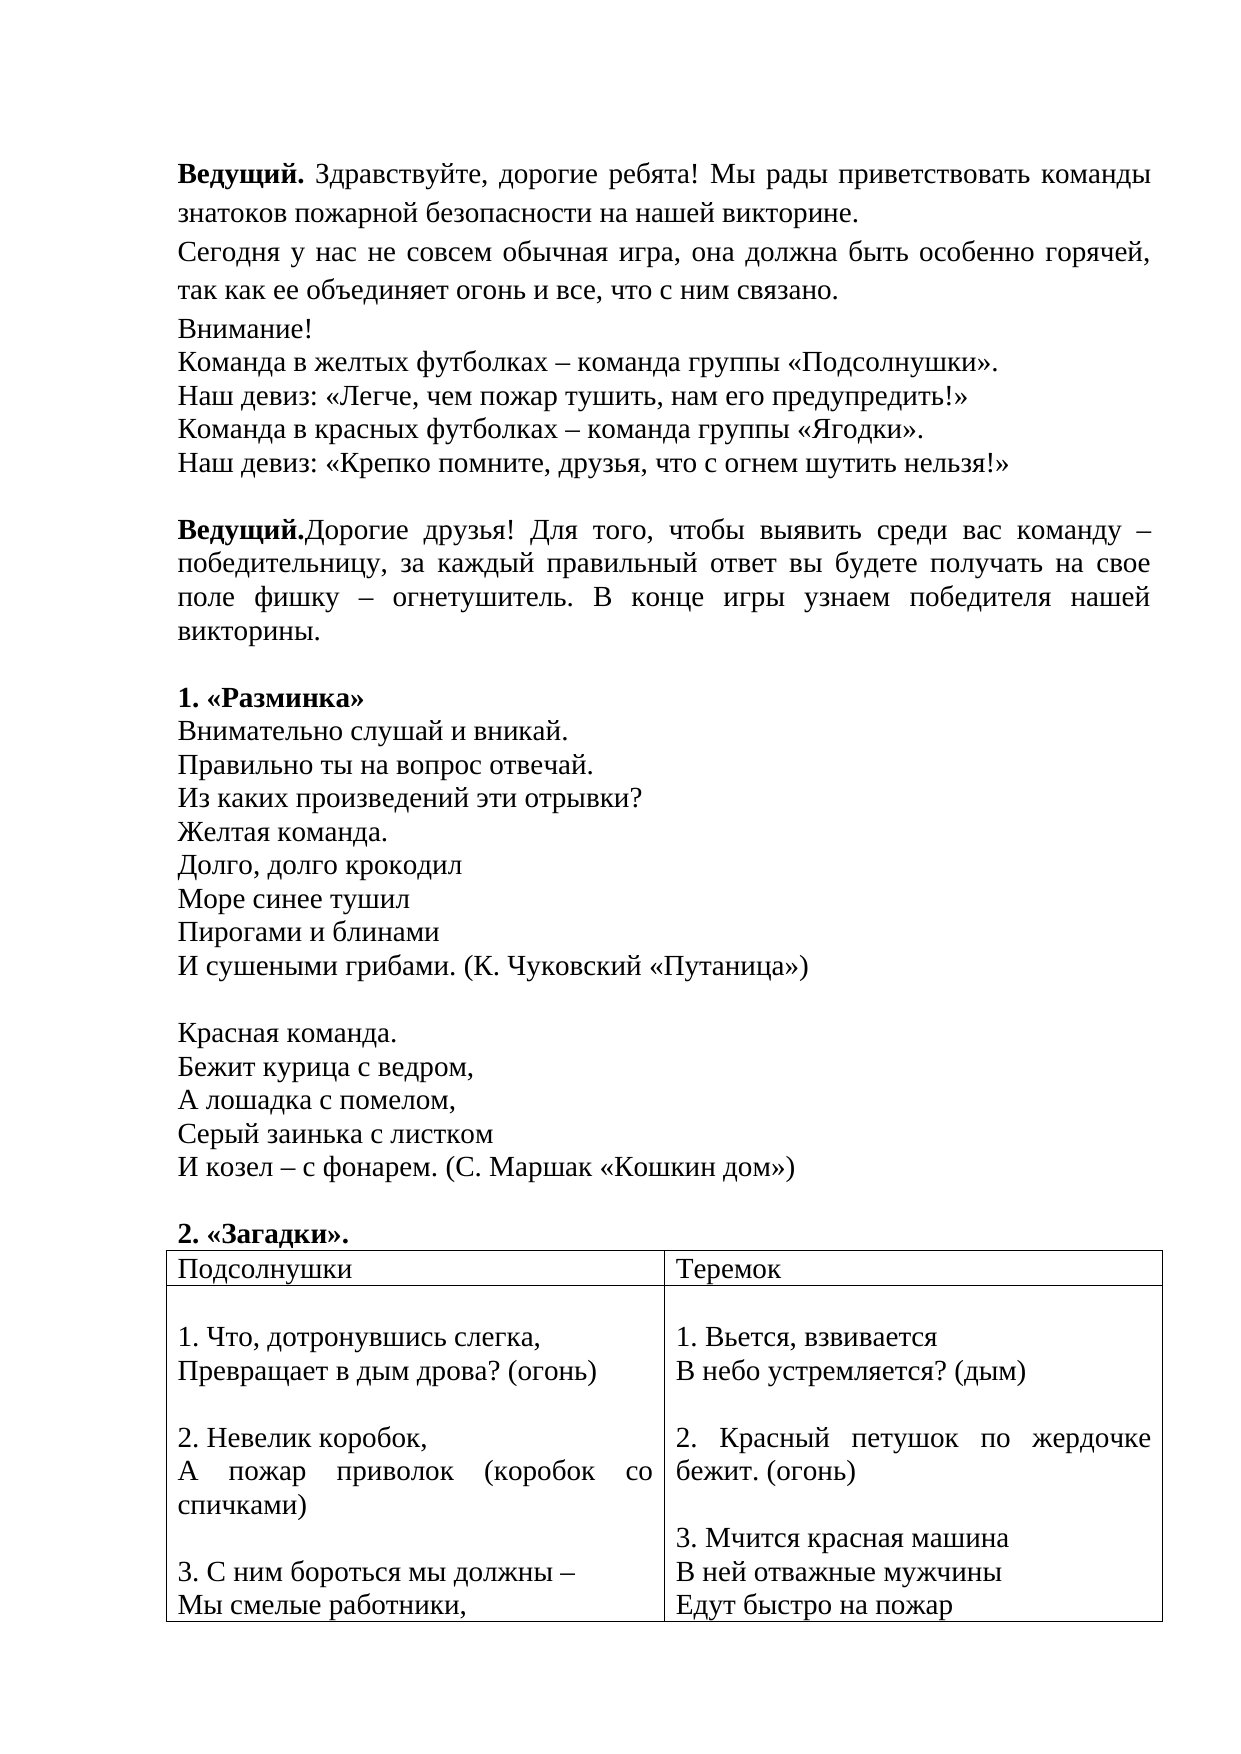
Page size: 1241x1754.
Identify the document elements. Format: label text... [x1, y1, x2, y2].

table_header Подсолнушки [167, 1251, 664, 1284]
text Наш девиз: «Легче, чем пожар тушить, нам его предупредить!» [177, 378, 1152, 411]
text Правильно ты на вопрос отвечай. [177, 747, 1152, 780]
text Наш девиз: «Крепко помните, друзья, что с огнем шутить нельзя!» [177, 445, 1152, 478]
text А лошадка с помелом, [177, 1082, 1152, 1116]
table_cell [665, 1286, 1162, 1621]
text Ведущий. Здравствуйте, дорогие ребята! Мы рады приветствовать команды знатоков пожарной безопасности на нашей викторине. [177, 157, 1152, 229]
text Бежит курица с ведром, [177, 1049, 1152, 1082]
text Море синее тушил [177, 881, 1152, 914]
text Внимательно слушай и вникай. [177, 713, 1152, 747]
text Долго, долго крокодил [177, 847, 1152, 881]
text 2. «Загадки». [177, 1216, 1152, 1250]
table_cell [167, 1286, 664, 1621]
table_header Теремок [665, 1251, 1162, 1284]
text Ведущий.Дорогие друзья! Для того, чтобы выявить среди вас команду – победительницу, за каждый правильный ответ вы будете получать на свое поле фишку – огнетушитель. В конце игры узнаем победителя нашей викторины. [177, 512, 1152, 646]
text Красная команда. [177, 1015, 1152, 1049]
text Сегодня у нас не совсем обычная игра, она должна быть особенно горячей, так как ее объединяет огонь и все, что с ним связано. [177, 234, 1152, 306]
text Серый заинька с листком [177, 1116, 1152, 1149]
text Желтая команда. [177, 814, 1152, 847]
text 1. «Разминка» [177, 680, 1152, 713]
text И козел – с фонарем. (С. Маршак «Кошкин дом») [177, 1149, 1152, 1183]
text Из каких произведений эти отрывки? [177, 780, 1152, 814]
text Команда в желтых футболках – команда группы «Подсолнушки». [177, 344, 1152, 378]
text И сушеными грибами. (К. Чуковский «Путаница») [177, 948, 1152, 982]
text Команда в красных футболках – команда группы «Ягодки». [177, 411, 1152, 445]
text Внимание! [177, 311, 1152, 344]
text Пирогами и блинами [177, 914, 1152, 948]
